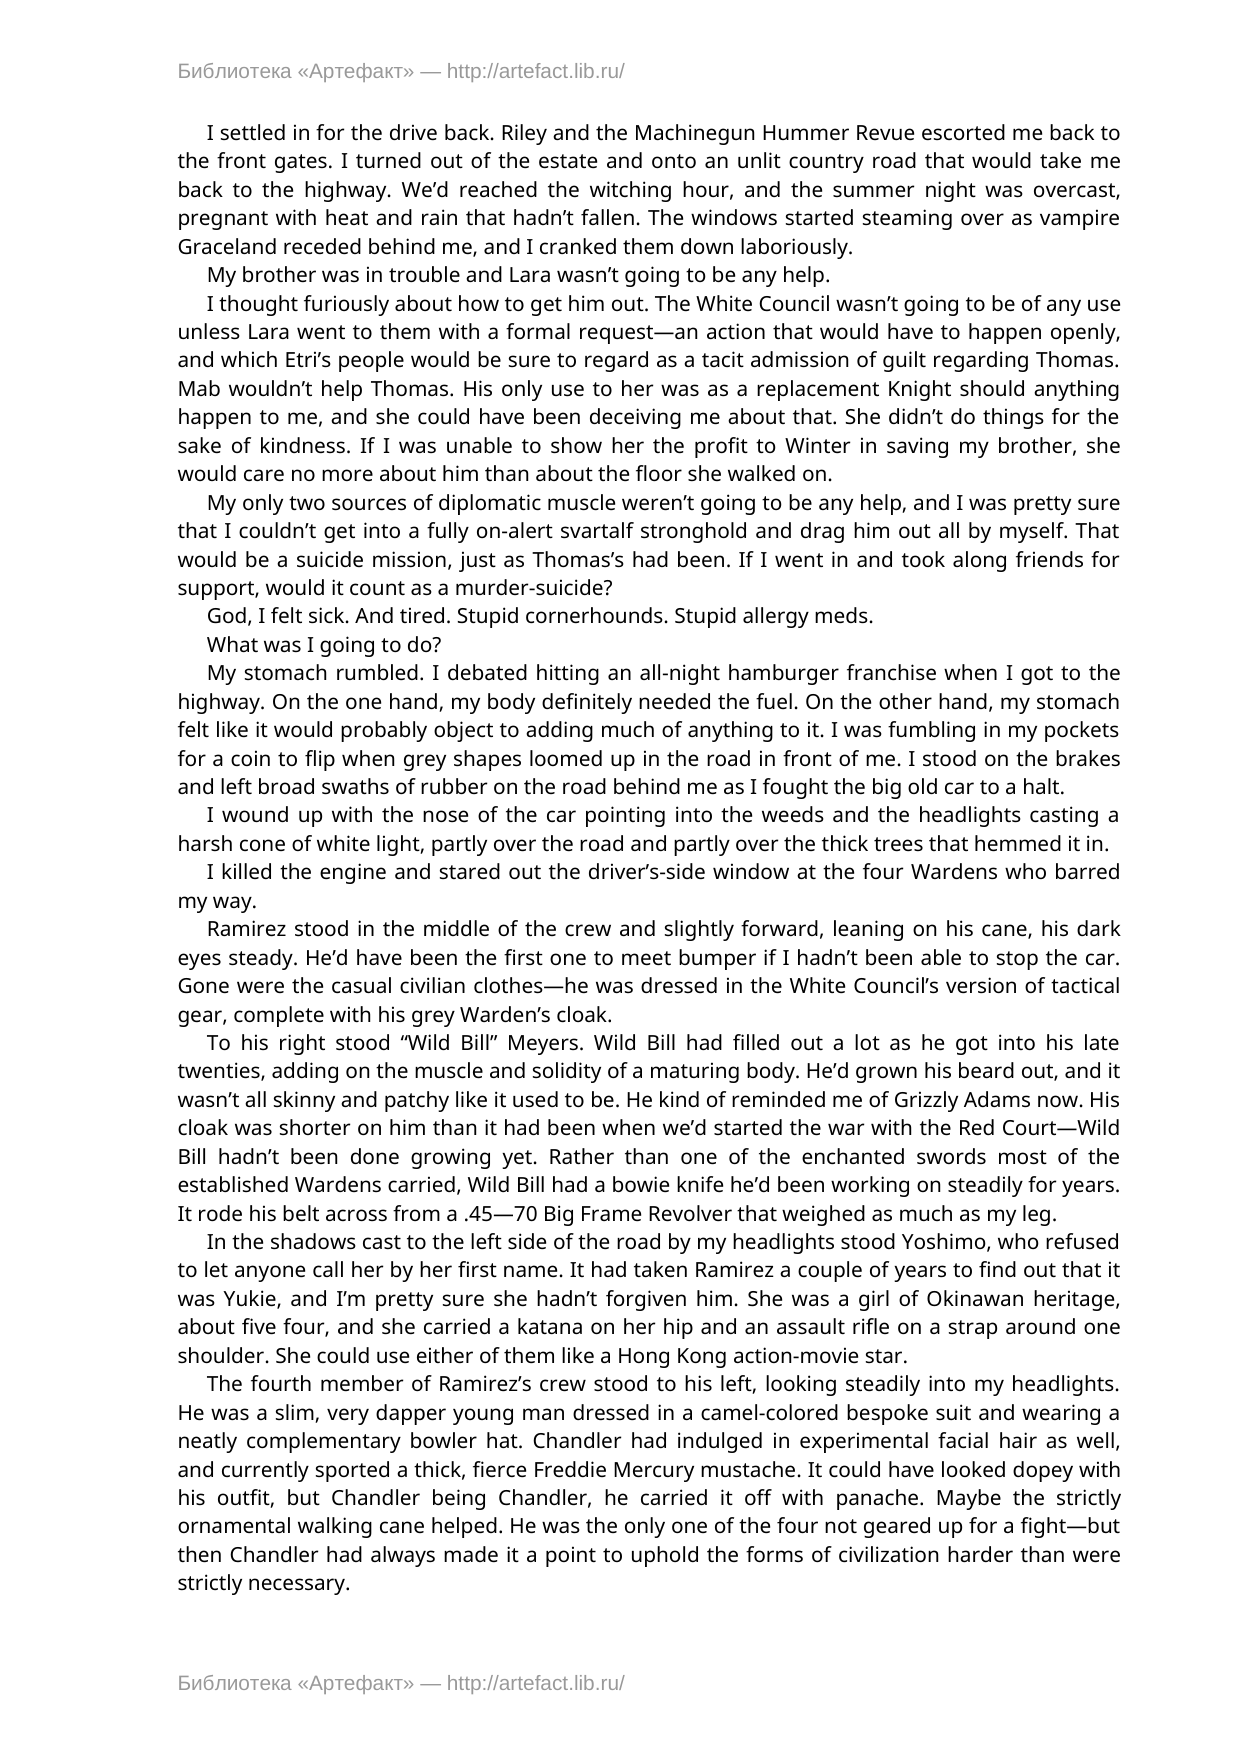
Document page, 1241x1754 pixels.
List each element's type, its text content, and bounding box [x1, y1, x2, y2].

text I thought furiously about how to get him out. The White Council wasn’t going to be of any use unless Lara went to them with a formal request—an action that would have to happen openly, and which Etri’s people would be sure to regard as a tacit admission of guilt regarding Thomas. Mab wouldn’t help Thomas. His only use to her was as a replacement Knight should anything happen to me, and she could have been deceiving me about that. She didn’t do things for the sake of kindness. If I was unable to show her the profit to Winter in saving my brother, she would care no more about him than about the floor she walked on. [177, 289, 1122, 488]
text My brother was in trouble and Lara wasn’t going to be any help. [177, 260, 1122, 289]
text I settled in for the drive back. Riley and the Machinegun Hummer Revue escorted me back to the front gates. I turned out of the estate and onto an unlit country road that would take me back to the highway. We’d reached the witching hour, and the summer night was overcast, pregnant with heat and rain that hadn’t fallen. The windows started steaming over as vampire Graceland receded behind me, and I cranked them down laboriously. [177, 118, 1122, 260]
text I killed the engine and stared out the driver’s-side window at the four Wardens who barred my way. [177, 857, 1122, 914]
text God, I felt sick. And tired. Stupid cornerhounds. Stupid allergy meds. [177, 602, 1122, 630]
text What was I going to do? [177, 630, 1122, 658]
text In the shadows cast to the left side of the road by my headlights stood Yoshimo, who refused to let anyone call her by her first name. It had taken Ramirez a couple of years to find out that it was Yukie, and I’m pretty sure she hadn’t forgiven him. She was a girl of Okinawan heritage, about five four, and she carried a katana on her hip and an assault rifle on a strap around one shoulder. She could use either of them like a Hong Kong action-movie star. [177, 1227, 1122, 1369]
text I wound up with the nose of the car pointing into the weeds and the headlights casting a harsh cone of white light, partly over the road and partly over the thick trees that hemmed it in. [177, 801, 1122, 857]
text To his right stood “Wild Bill” Meyers. Wild Bill had filled out a lot as he got into his late twenties, adding on the muscle and solidity of a maturing body. He’d grown his beard out, and it wasn’t all skinny and patchy like it used to be. He kind of reminded me of Grizzly Adams now. His cloak was shorter on him than it had been when we’d started the war with the Red Court—Wild Bill hadn’t been done growing yet. Rather than one of the enchanted swords most of the established Wardens carried, Wild Bill had a bowie knife he’d been working on steadily for years. It rode his belt across from a .45—70 Big Frame Revolver that weighed as much as my leg. [177, 1028, 1122, 1227]
text My stomach rumbled. I debated hitting an all-night hamburger franchise when I got to the highway. On the one hand, my body definitely needed the fuel. On the other hand, my stomach felt like it would probably object to adding much of anything to it. I was fumbling in my pockets for a coin to flip when grey shapes loomed up in the road in front of me. I stood on the brakes and left broad swaths of rubber on the road behind me as I fought the big old car to a halt. [177, 658, 1122, 801]
text The fourth member of Ramirez’s crew stood to his left, looking steadily into my headlights. He was a slim, very dapper young man dressed in a camel-colored bespoke suit and wearing a neatly complementary bowler hat. Chandler had indulged in experimental facial hair as well, and currently sported a thick, fierce Freddie Mercury mustache. It could have looked dopey with his outfit, but Chandler being Chandler, he carried it off with panache. Maybe the strictly ornamental walking cane helped. He was the only one of the four not geared up for a fight—but then Chandler had always made it a point to uphold the forms of civilization harder than were strictly necessary. [177, 1369, 1122, 1597]
text My only two sources of diplomatic muscle weren’t going to be any help, and I was pretty sure that I couldn’t get into a fully on-alert svartalf stronghold and drag him out all by myself. That would be a suicide mission, just as Thomas’s had been. If I went in and took along friends for support, would it count as a murder-suicide? [177, 488, 1122, 602]
text Ramirez stood in the middle of the crew and slightly forward, leaning on his cane, his dark eyes steady. He’d have been the first one to meet bumper if I hadn’t been able to stop the car. Gone were the casual civilian clothes—he was dressed in the White Council’s version of tactical gear, complete with his grey Warden’s cloak. [177, 914, 1122, 1028]
